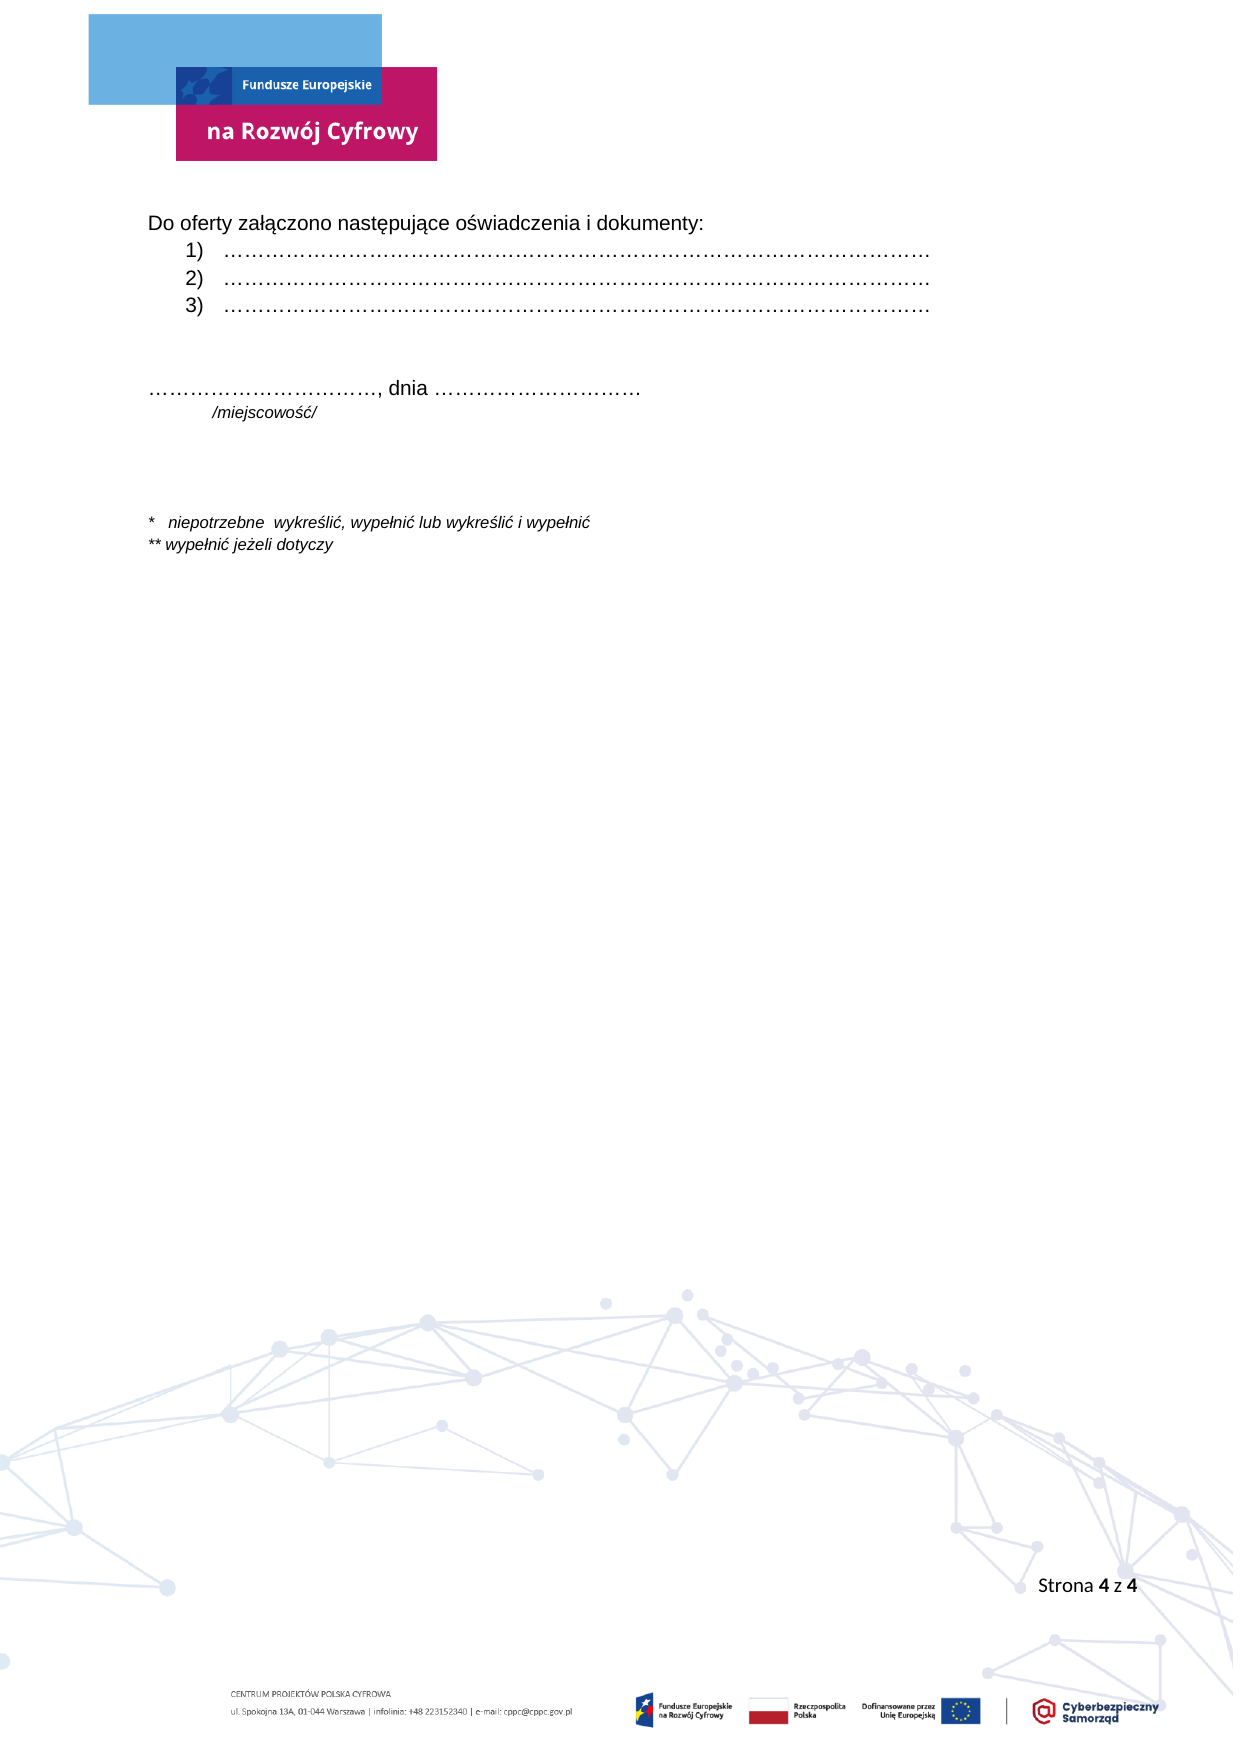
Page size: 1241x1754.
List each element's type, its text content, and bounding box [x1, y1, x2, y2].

picture [88, 14, 438, 161]
list ………………………………………………………………………………………… [185, 238, 1137, 262]
text ……………………………, dnia ………………………… [148, 376, 1137, 399]
text * niepotrzebne wykreślić, wypełnić lub wykreślić i wypełnić [148, 513, 1137, 532]
picture [0, 1289, 1233, 1754]
list ………………………………………………………………………………………… [185, 266, 1137, 289]
text /miejscowość/ [148, 403, 1137, 422]
text ** wypełnić jeżeli dotyczy [148, 535, 1137, 554]
text Do oferty załączono następujące oświadczenia i dokumenty: [148, 211, 1137, 234]
list ………………………………………………………………………………………… [185, 293, 1137, 317]
